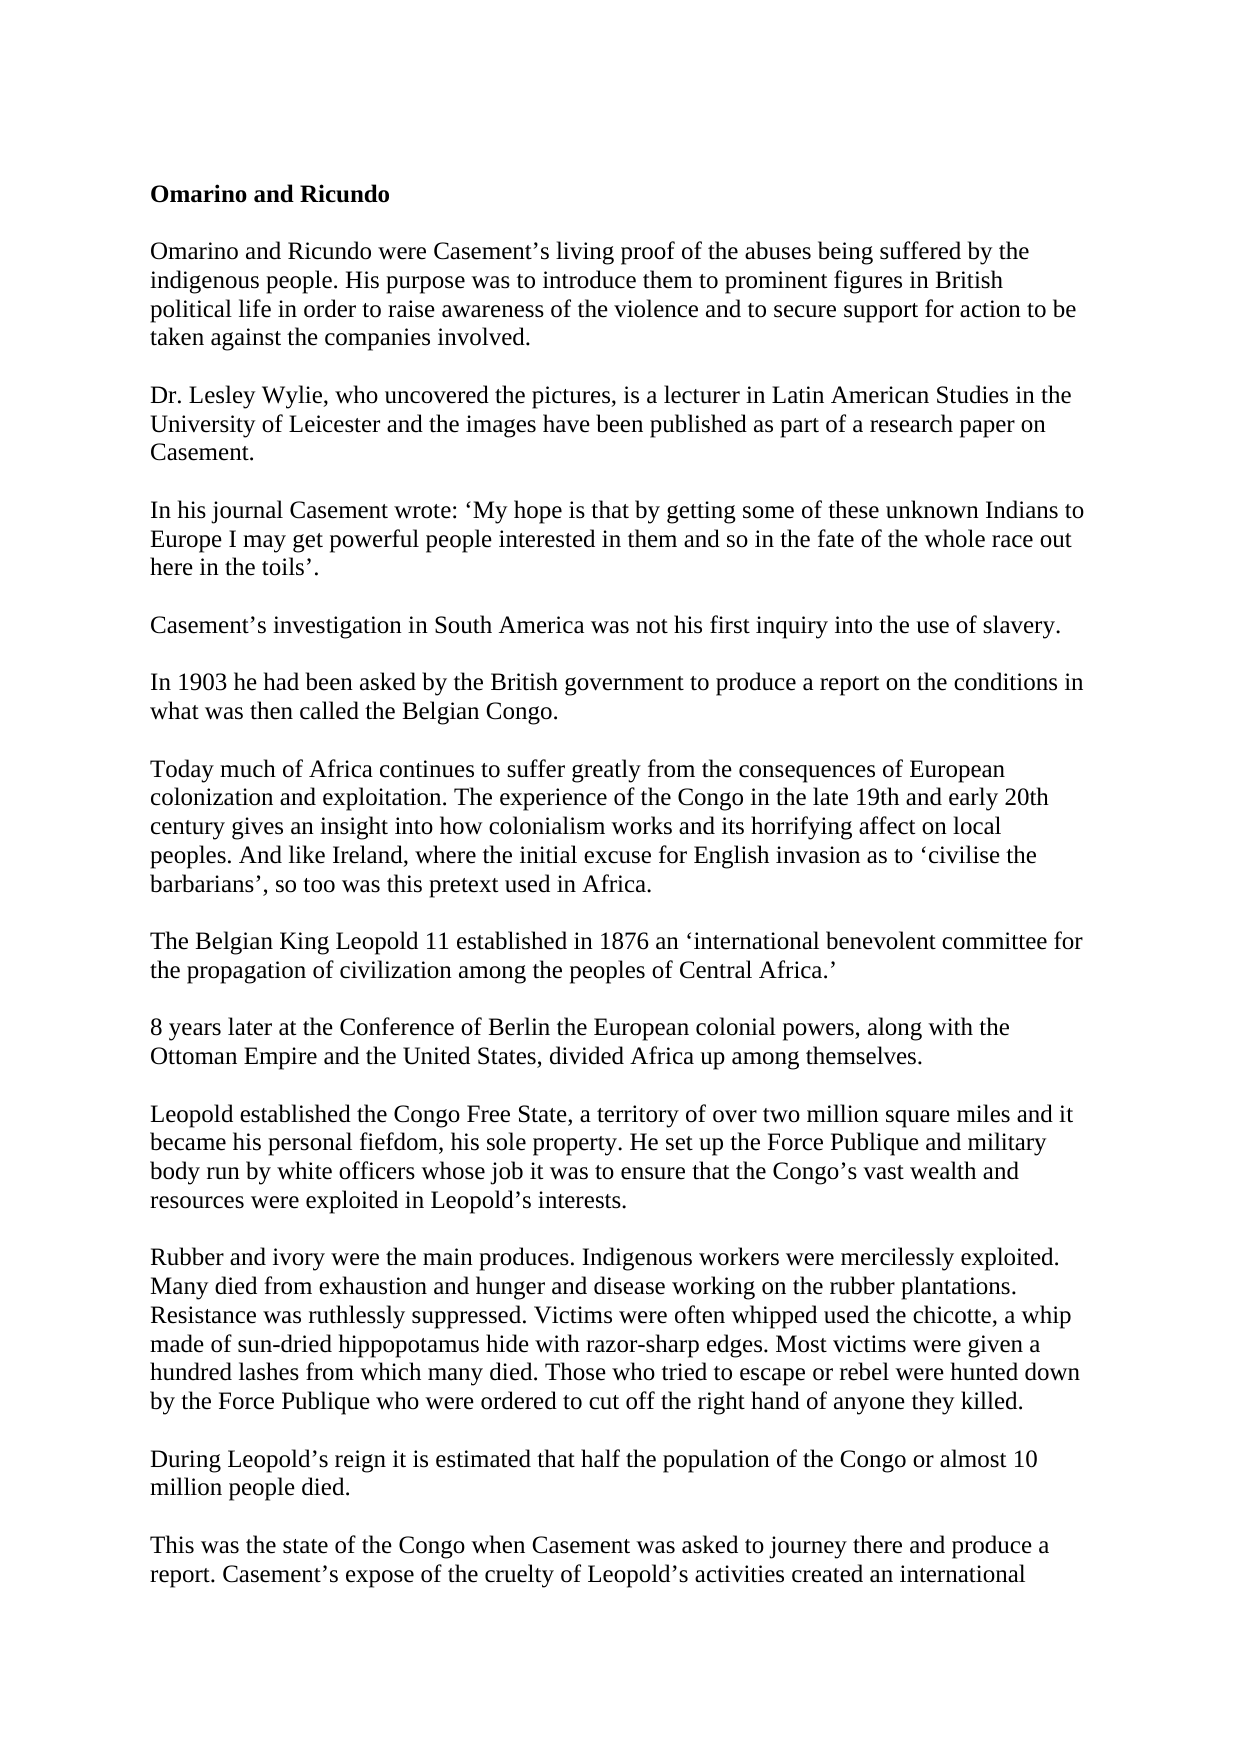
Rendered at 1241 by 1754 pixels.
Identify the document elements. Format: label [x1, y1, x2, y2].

text [150, 150, 1090, 1587]
